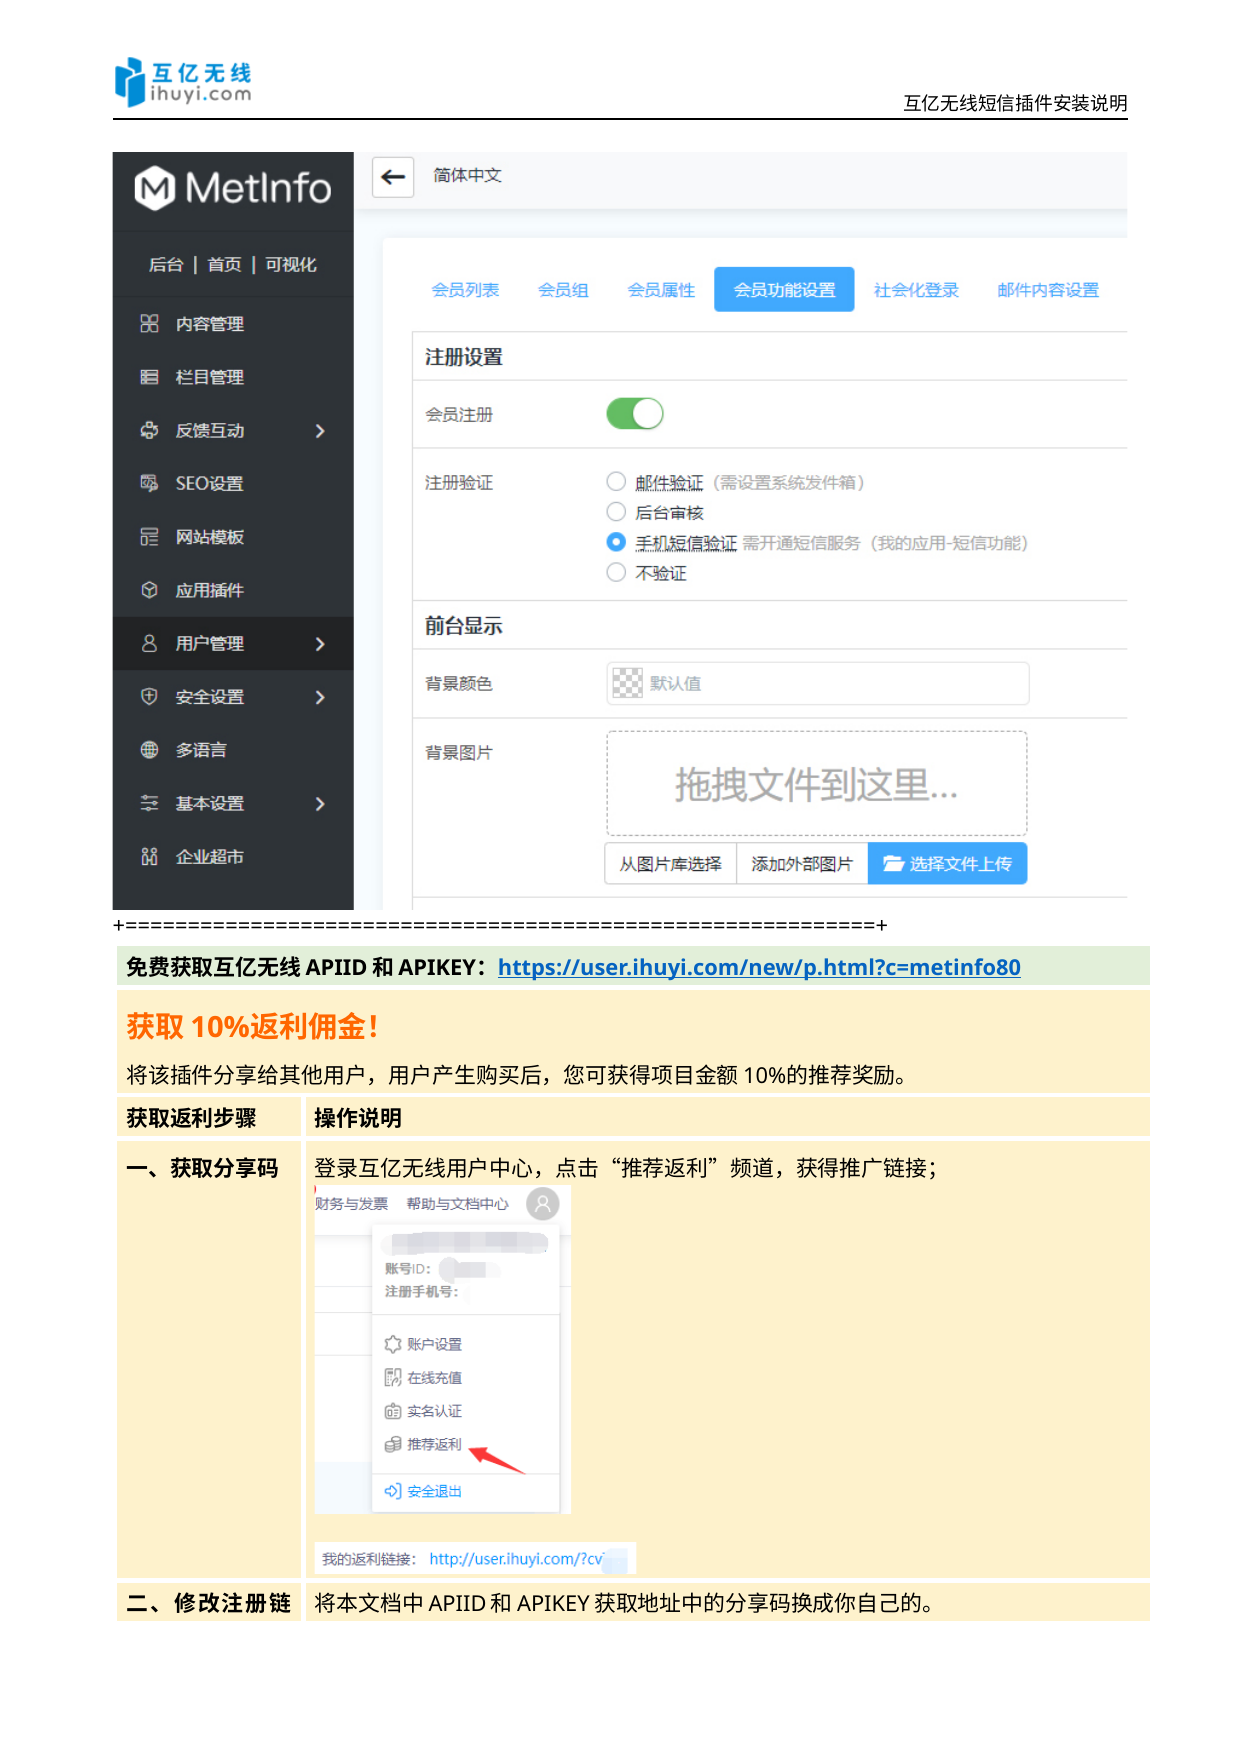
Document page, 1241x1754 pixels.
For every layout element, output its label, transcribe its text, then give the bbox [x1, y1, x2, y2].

table_cell 登录互亿无线用户中心，点击“推荐返利”频道，获得推广链接； [306, 1141, 1150, 1578]
picture [314, 1542, 637, 1574]
table_header 免费获取互亿无线APIID和APIKEY：https://user.ihuyi.com/new/p.html?c=metinfo80 [117, 946, 1150, 985]
picture [112, 54, 254, 111]
text +============================================================+ [112, 910, 1128, 942]
table_cell 操作说明 [306, 1097, 1150, 1136]
table_cell 二、修改注册链接 [117, 1583, 301, 1621]
picture [112, 152, 1128, 910]
table_cell 获取10%返利佣金！ 将该插件分享给其他用户，用户产生购买后，您可获得项目金额10%的推荐奖励。 [117, 990, 1150, 1093]
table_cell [306, 1583, 1150, 1621]
table_cell 一、获取分享码 [117, 1141, 301, 1578]
table_cell 获取返利步骤 [117, 1097, 301, 1136]
picture [314, 1185, 572, 1514]
